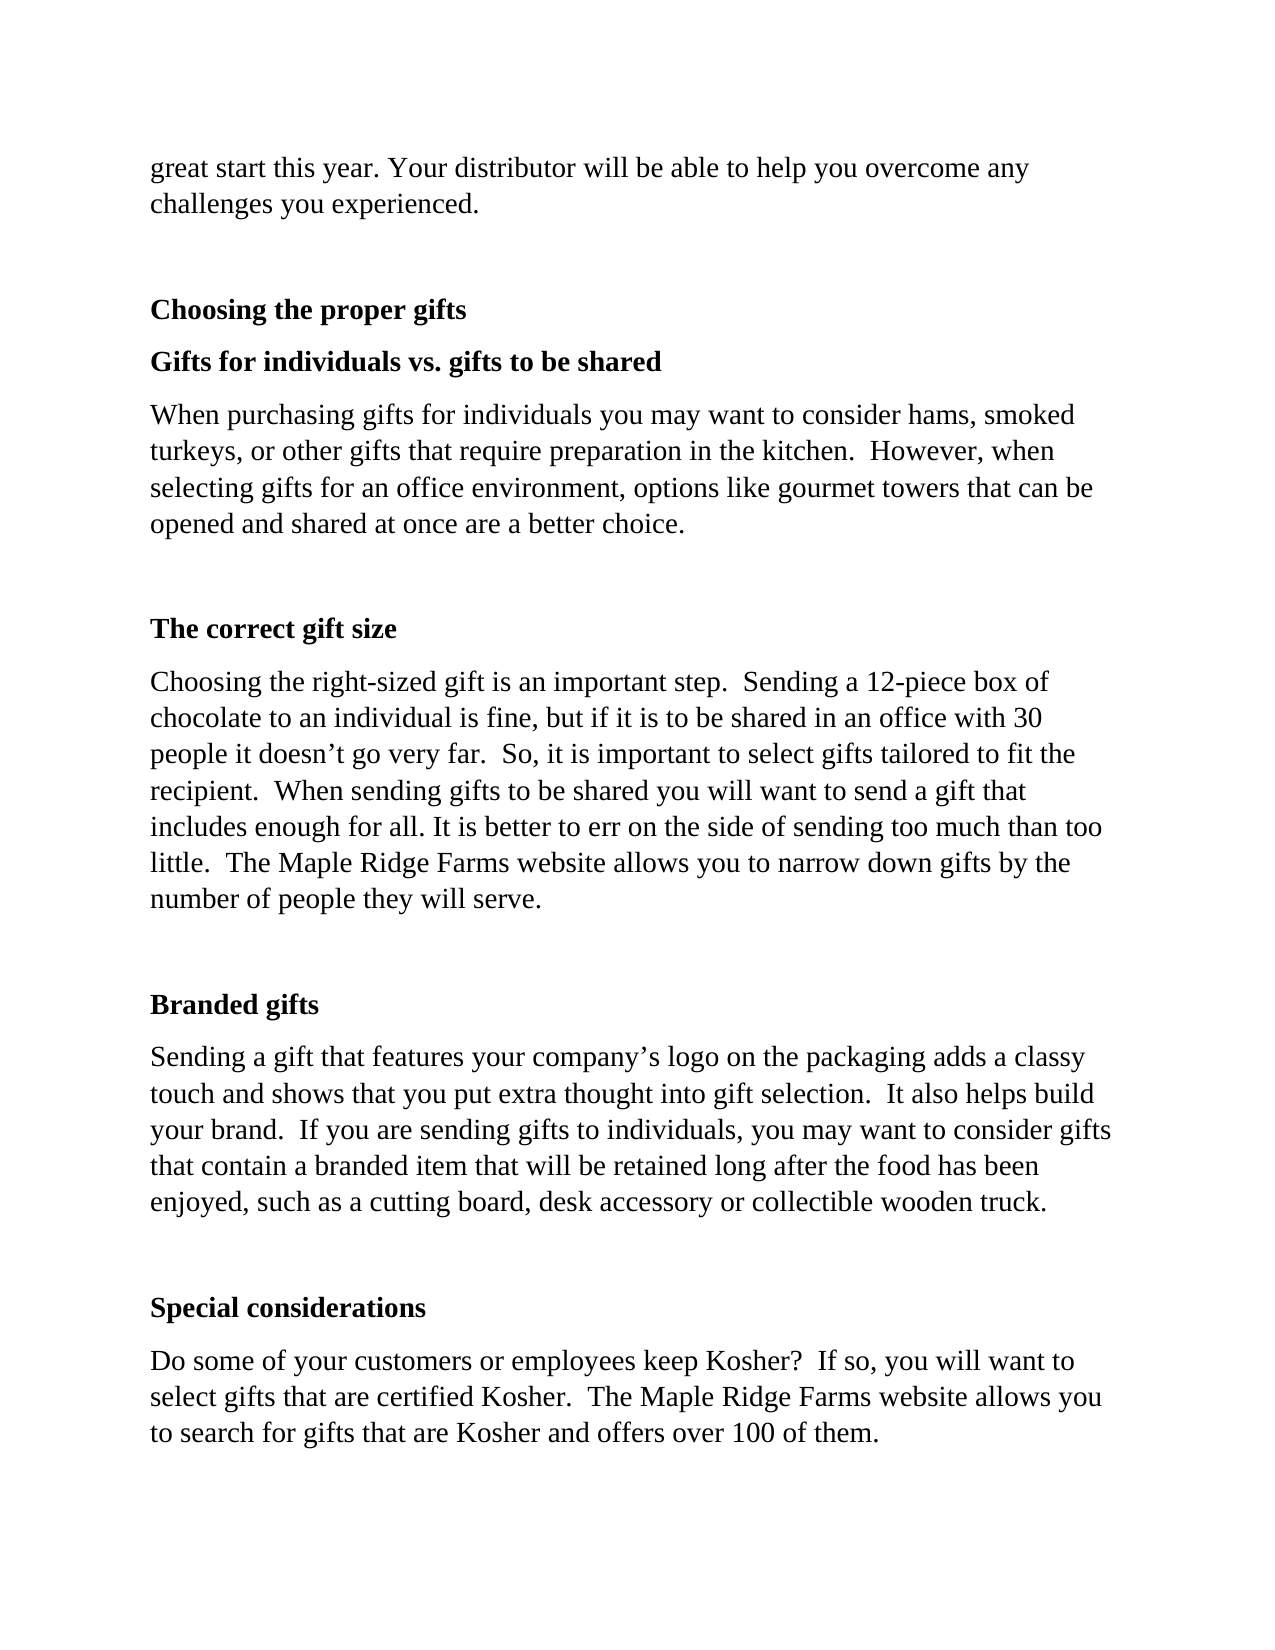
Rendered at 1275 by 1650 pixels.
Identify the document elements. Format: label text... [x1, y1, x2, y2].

text Special considerations [150, 1290, 1125, 1323]
text The correct gift size [150, 611, 1125, 645]
text Choosing the proper gifts [150, 292, 1125, 325]
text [150, 150, 1125, 220]
text Choosing the right‐sized gift is an important step. Sending a 12-piece box of chocolate to an individual is fine, but if it is to be shared in an office with 30 people it doesn’t go very far. So, it is important to select gifts tailored to fit the recipient. When sending gifts to be shared you will want to send a gift that includes enough for all. It is better to err on the side of sending too much than too little. The Maple Ridge Farms website allows you to narrow down gifts by the number of people they will serve. [150, 664, 1125, 915]
text Do some of your customers or employees keep Kosher? If so, you will want to select gifts that are certified Kosher. The Maple Ridge Farms website allows you to search for gifts that are Kosher and offers over 100 of them. [150, 1343, 1125, 1448]
text When purchasing gifts for individuals you may want to consider hams, smoked turkeys, or other gifts that require preparation in the kitchen. However, when selecting gifts for an office environment, options like gourmet towers that can be opened and shared at once are a better choice. [150, 397, 1125, 539]
text Branded gifts [150, 987, 1125, 1020]
text Gifts for individuals vs. gifts to be shared [150, 344, 1125, 378]
text Sending a gift that features your company’s logo on the packaging adds a classy touch and shows that you put extra thought into gift selection. It also helps build your brand. If you are sending gifts to individuals, you may want to consider gifts that contain a branded item that will be retained long after the food has been enjoyed, such as a cutting board, desk accessory or collectible wooden truck. [150, 1039, 1125, 1218]
